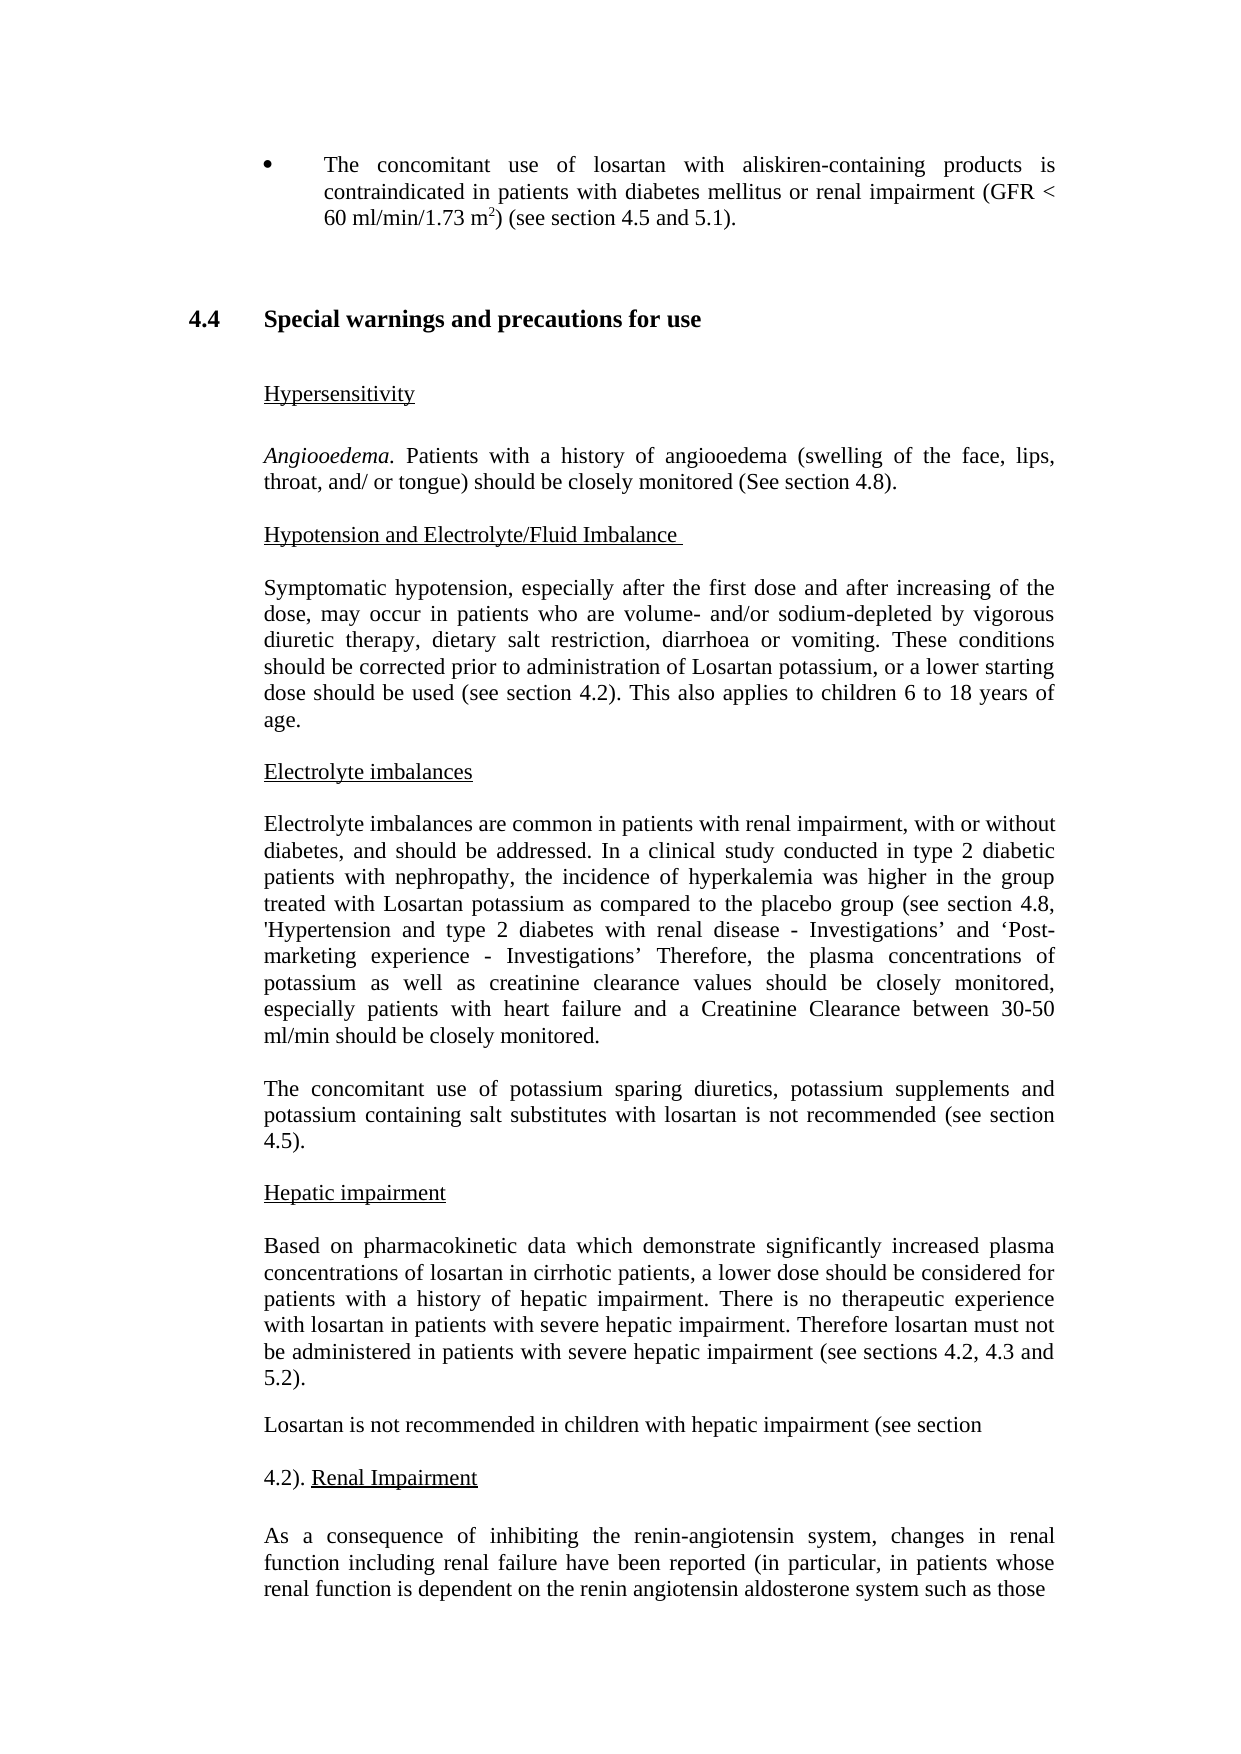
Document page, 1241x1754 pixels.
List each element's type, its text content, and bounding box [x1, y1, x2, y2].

text Based on pharmacokinetic data which demonstrate significantly increased plasma concentrations of losartan in cirrhotic patients, a lower dose should be considered for patients with a history of hepatic impairment. There is no therapeutic experience with losartan in patients with severe hepatic impairment. Therefore losartan must not be administered in patients with severe hepatic impairment (see sections 4.2, 4.3 and 5.2). [263, 1232, 1056, 1391]
text As a consequence of inhibiting the renin-angiotensin system, changes in renal function including renal failure have been reported (in particular, in patients whose renal function is dependent on the renin angiotensin aldosterone system such as those [263, 1523, 1056, 1602]
text Symptomatic hypotension, especially after the first dose and after increasing of the dose, may occur in patients who are volume- and/or sodium-depleted by vigorous diuretic therapy, dietary salt restriction, diarrhoea or vomiting. These conditions should be corrected prior to administration of Losartan potassium, or a lower starting dose should be used (see section 4.2). This also applies to children 6 to 18 years of age. [263, 574, 1056, 733]
text Hypotension and Electrolyte/Fluid Imbalance [263, 522, 1056, 547]
text Electrolyte imbalances are common in patients with renal impairment, with or without diabetes, and should be addressed. In a clinical study conducted in type 2 diabetic patients with nephropathy, the incidence of hyperkalemia was higher in the group treated with Losartan potassium as compared to the placebo group (see section 4.8, 'Hypertension and type 2 diabetes with renal disease - Investigations’ and ‘Post-marketing experience - Investigations’ Therefore, the plasma concentrations of potassium as well as creatinine clearance values should be closely monitored, especially patients with heart failure and a Creatinine Clearance between 30-50 ml/min should be closely monitored. [263, 811, 1056, 1049]
text The concomitant use of potassium sparing diuretics, potassium supplements and potassium containing salt substitutes with losartan is not recommended (see section 4.5). [263, 1075, 1056, 1154]
text 4.4 Special warnings and precautions for use Hypersensitivity [188, 268, 1056, 416]
text Electrolyte imbalances [263, 759, 1056, 784]
text Angiooedema. Patients with a history of angiooedema (swelling of the face, lips, throat, and/ or tongue) should be closely monitored (See section 4.8). [263, 442, 1056, 495]
text Losartan is not recommended in children with hepatic impairment (see section 4.2). Renal Impairment [263, 1391, 1026, 1496]
list The concomitant use of losartan with aliskiren-containing products is contraindicated in patients with diabetes mellitus or renal impairment (GFR < 60 ml/min/1.73 m2) (see section 4.5 and 5.1). [263, 151, 1056, 231]
text Hepatic impairment [263, 1181, 1056, 1206]
